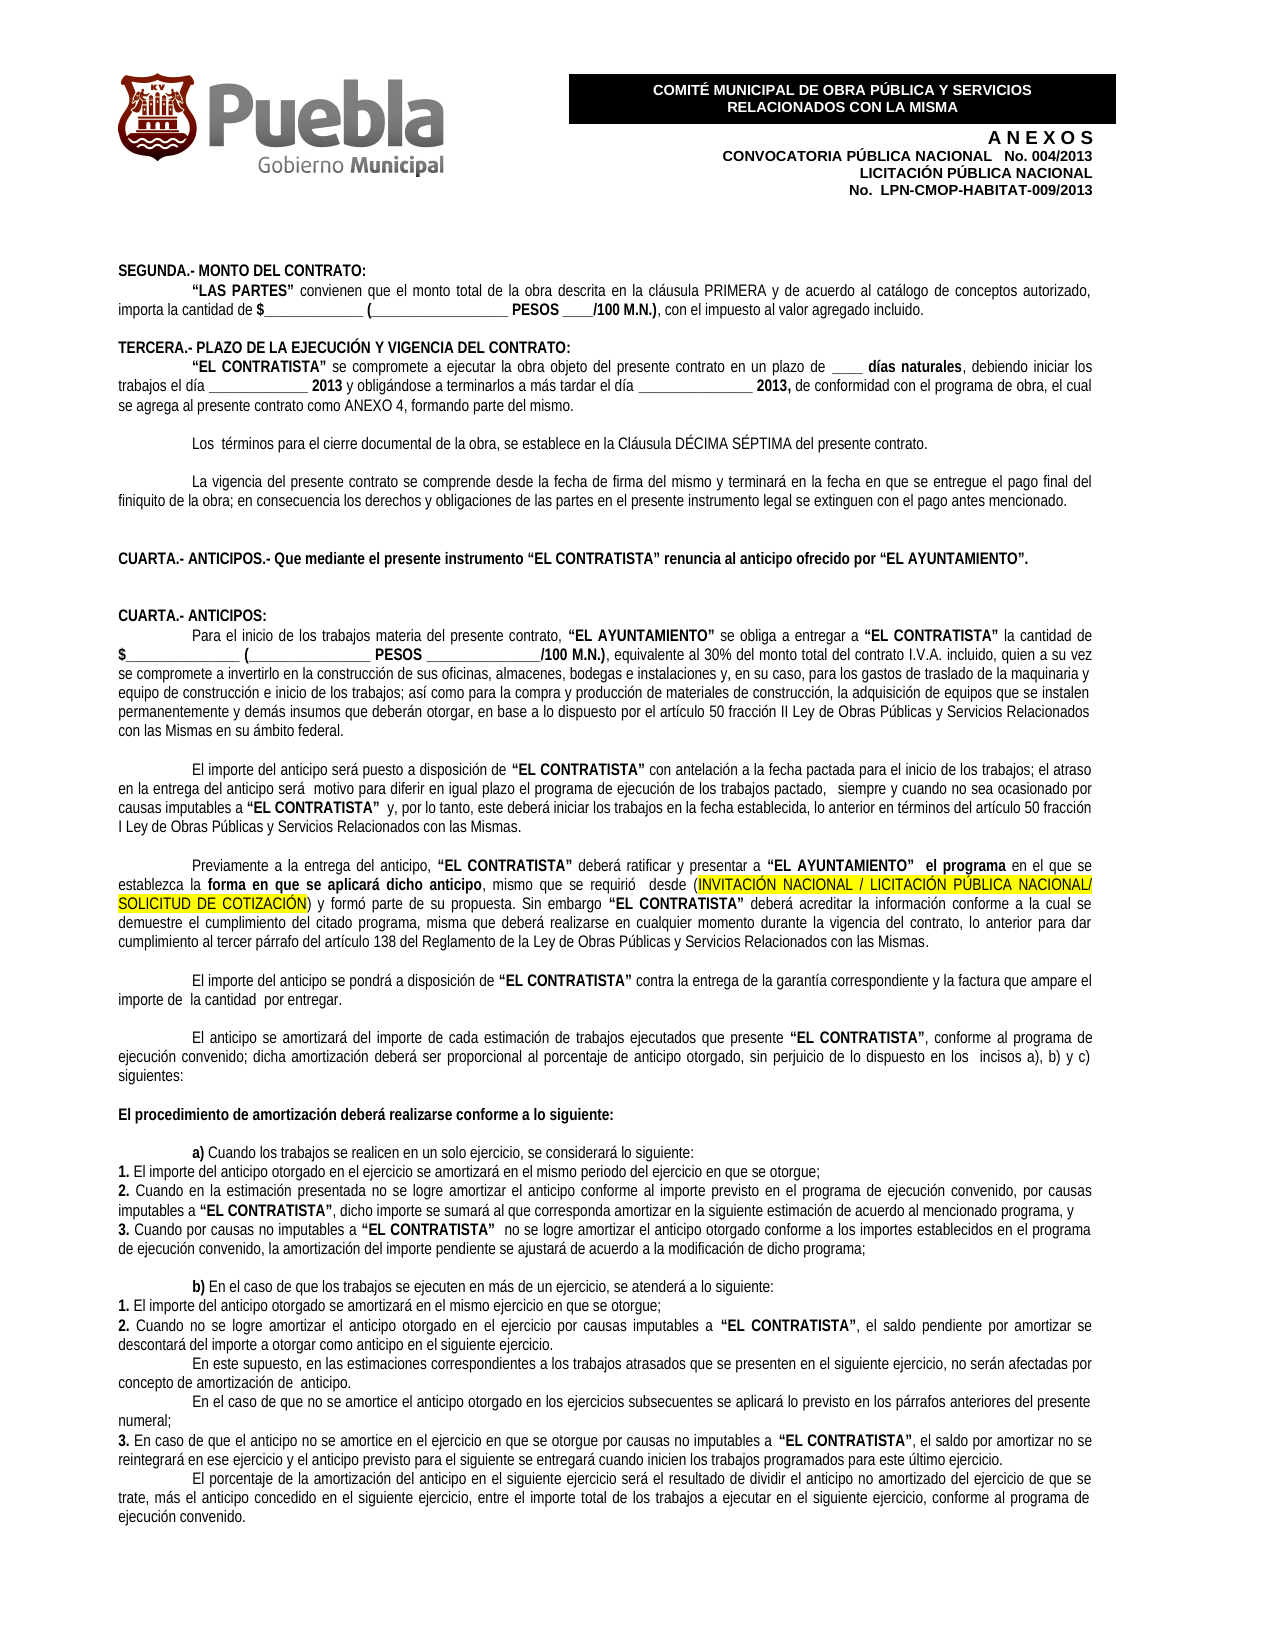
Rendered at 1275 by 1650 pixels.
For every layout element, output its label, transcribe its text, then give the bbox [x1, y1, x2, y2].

text CUARTA.- ANTICIPOS.- Que mediante el presente instrumento “EL CONTRATISTA” renuncia al anticipo ofrecido por “EL AYUNTAMIENTO”. [118, 549, 1092, 568]
text En este supuesto, en las estimaciones correspondientes a los trabajos atrasados que se presenten en el siguiente ejercicio, no serán afectadas por concepto de amortización de anticipo. [118, 1354, 1092, 1392]
text 1. El importe del anticipo otorgado se amortizará en el mismo ejercicio en que se otorgue; [118, 1296, 1092, 1315]
text El anticipo se amortizará del importe de cada estimación de trabajos ejecutados que presente “EL CONTRATISTA”, conforme al programa de ejecución convenido; dicha amortización deberá ser proporcional al porcentaje de anticipo otorgado, sin perjuicio de lo dispuesto en los incisos a), b) y c) siguientes: [118, 1028, 1092, 1085]
text Previamente a la entrega del anticipo, “EL CONTRATISTA” deberá ratificar y presentar a “EL AYUNTAMIENTO” el programa en el que se establezca la forma en que se aplicará dicho anticipo, mismo que se requirió desde (INVITACIÓN NACIONAL / LICITACIÓN PÚBLICA NACIONAL/ SOLICITUD DE COTIZACIÓN) y formó parte de su propuesta. Sin embargo “EL CONTRATISTA” deberá acreditar la información conforme a la cual se demuestre el cumplimiento del citado programa, misma que deberá realizarse en cualquier momento durante la vigencia del contrato, lo anterior para dar cumplimiento al tercer párrafo del artículo 138 del Reglamento de la Ley de Obras Públicas y Servicios Relacionados con las Mismas. [118, 855, 1092, 951]
text 2. Cuando en la estimación presentada no se logre amortizar el anticipo conforme al importe previsto en el programa de ejecución convenido, por causas imputables a “EL CONTRATISTA”, dicho importe se sumará al que corresponda amortizar en la siguiente estimación de acuerdo al mencionado programa, y [118, 1181, 1092, 1219]
text Para el inicio de los trabajos materia del presente contrato, “EL AYUNTAMIENTO” se obliga a entregar a “EL CONTRATISTA” la cantidad de $_______________ (________________ PESOS _______________/100 M.N.), equivalente al 30% del monto total del contrato I.V.A. incluido, quien a su vez se compromete a invertirlo en la construcción de sus oficinas, almacenes, bodegas e instalaciones y, en su caso, para los gastos de traslado de la maquinaria y equipo de construcción e inicio de los trabajos; así como para la compra y producción de materiales de construcción, la adquisición de equipos que se instalen permanentemente y demás insumos que deberán otorgar, en base a lo dispuesto por el artículo 50 fracción II Ley de Obras Públicas y Servicios Relacionados con las Mismas en su ámbito federal. [118, 625, 1092, 740]
text Los términos para el cierre documental de la obra, se establece en la Cláusula DÉCIMA SÉPTIMA del presente contrato. [118, 434, 1092, 453]
text b) En el caso de que los trabajos se ejecuten en más de un ejercicio, se atenderá a lo siguiente: [118, 1277, 1092, 1296]
text TERCERA.- PLAZO DE LA EJECUCIÓN Y VIGENCIA DEL CONTRATO: [118, 338, 1092, 357]
text 3. En caso de que el anticipo no se amortice en el ejercicio en que se otorgue por causas no imputables a “EL CONTRATISTA”, el saldo por amortizar no se reintegrará en ese ejercicio y el anticipo previsto para el siguiente se entregará cuando inicien los trabajos programados para este último ejercicio. [118, 1430, 1092, 1469]
text “EL CONTRATISTA” se compromete a ejecutar la obra objeto del presente contrato en un plazo de ____ días naturales, debiendo iniciar los trabajos el día _____________ 2013 y obligándose a terminarlos a más tardar el día _______________ 2013, de conformidad con el programa de obra, el cual se agrega al presente contrato como ANEXO 4, formando parte del mismo. [118, 357, 1092, 414]
text 2. Cuando no se logre amortizar el anticipo otorgado en el ejercicio por causas imputables a “EL CONTRATISTA”, el saldo pendiente por amortizar se descontará del importe a otorgar como anticipo en el siguiente ejercicio. [118, 1315, 1092, 1354]
text SEGUNDA.- MONTO DEL CONTRATO: [118, 261, 1092, 280]
text El porcentaje de la amortización del anticipo en el siguiente ejercicio será el resultado de dividir el anticipo no amortizado del ejercicio de que se trate, más el anticipo concedido en el siguiente ejercicio, entre el importe total de los trabajos a ejecutar en el siguiente ejercicio, conforme al programa de ejecución convenido. [118, 1469, 1092, 1526]
text 3. Cuando por causas no imputables a “EL CONTRATISTA” no se logre amortizar el anticipo otorgado conforme a los importes establecidos en el programa de ejecución convenido, la amortización del importe pendiente se ajustará de acuerdo a la modificación de dicho programa; [118, 1219, 1092, 1258]
text El importe del anticipo se pondrá a disposición de “EL CONTRATISTA” contra la entrega de la garantía correspondiente y la factura que ampare el importe de la cantidad por entregar. [118, 970, 1092, 1009]
text El procedimiento de amortización deberá realizarse conforme a lo siguiente: [118, 1104, 1092, 1124]
picture [118, 73, 444, 177]
text El importe del anticipo será puesto a disposición de “EL CONTRATISTA” con antelación a la fecha pactada para el inicio de los trabajos; el atraso en la entrega del anticipo será motivo para diferir en igual plazo el programa de ejecución de los trabajos pactado, siempre y cuando no sea ocasionado por causas imputables a “EL CONTRATISTA” y, por lo tanto, este deberá iniciar los trabajos en la fecha establecida, lo anterior en términos del artículo 50 fracción I Ley de Obras Públicas y Servicios Relacionados con las Mismas. [118, 759, 1092, 836]
text a) Cuando los trabajos se realicen en un solo ejercicio, se considerará lo siguiente: [118, 1143, 1092, 1162]
text 1. El importe del anticipo otorgado en el ejercicio se amortizará en el mismo periodo del ejercicio en que se otorgue; [118, 1162, 1092, 1181]
text CUARTA.- ANTICIPOS: [118, 606, 1092, 625]
text “LAS PARTES” convienen que el monto total de la obra descrita en la cláusula PRIMERA y de acuerdo al catálogo de conceptos autorizado, importa la cantidad de $_____________ (__________________ PESOS ____/100 M.N.), con el impuesto al valor agregado incluido. [118, 280, 1092, 319]
text En el caso de que no se amortice el anticipo otorgado en los ejercicios subsecuentes se aplicará lo previsto en los párrafos anteriores del presente numeral; [118, 1392, 1092, 1430]
text La vigencia del presente contrato se comprende desde la fecha de firma del mismo y terminará en la fecha en que se entregue el pago final del finiquito de la obra; en consecuencia los derechos y obligaciones de las partes en el presente instrumento legal se extinguen con el pago antes mencionado. [118, 472, 1092, 510]
